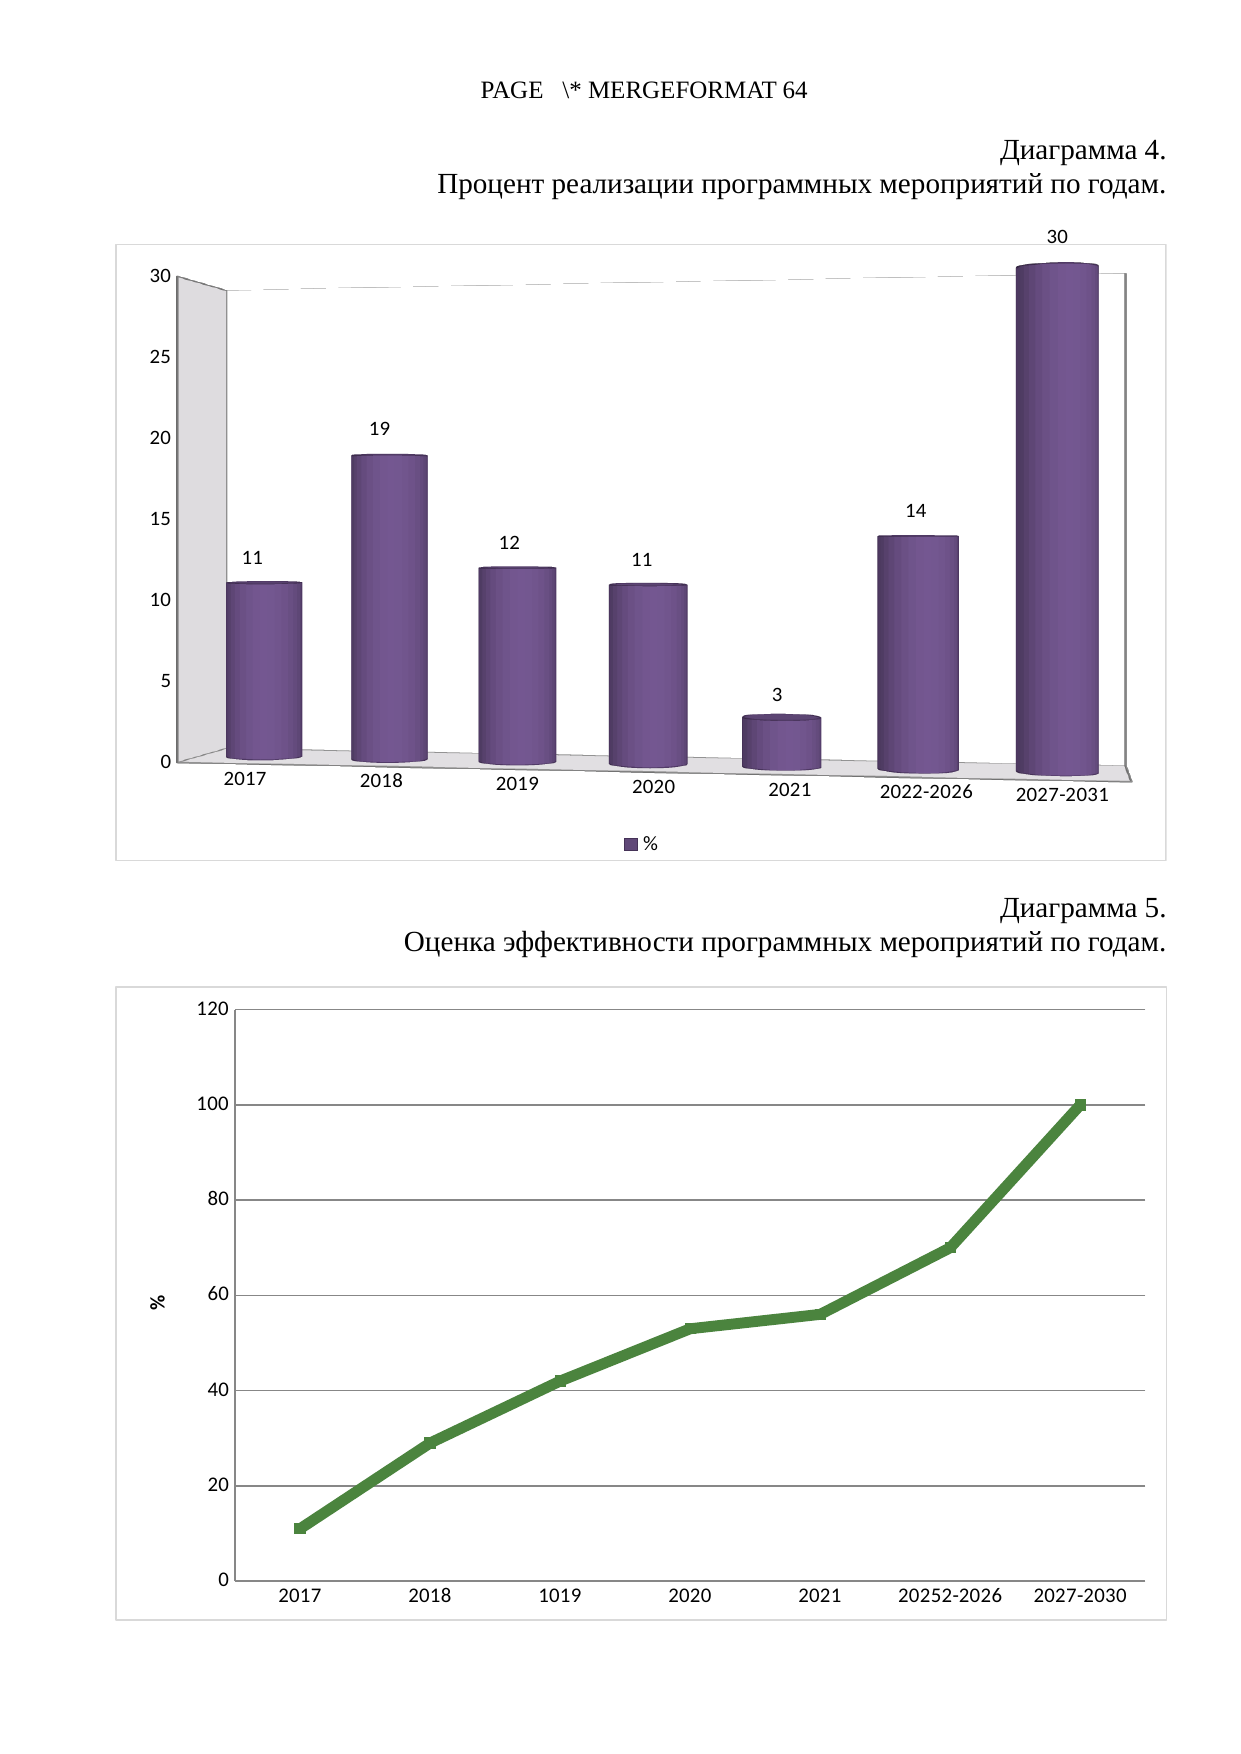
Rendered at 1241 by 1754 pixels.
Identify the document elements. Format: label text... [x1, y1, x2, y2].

text Оценка эффективности программных мероприятий по годам. [115, 924, 1166, 957]
text Диаграмма 5. [115, 890, 1166, 924]
text Процент реализации программных мероприятий по годам. [115, 166, 1166, 199]
text Диаграмма 4. [115, 132, 1166, 166]
